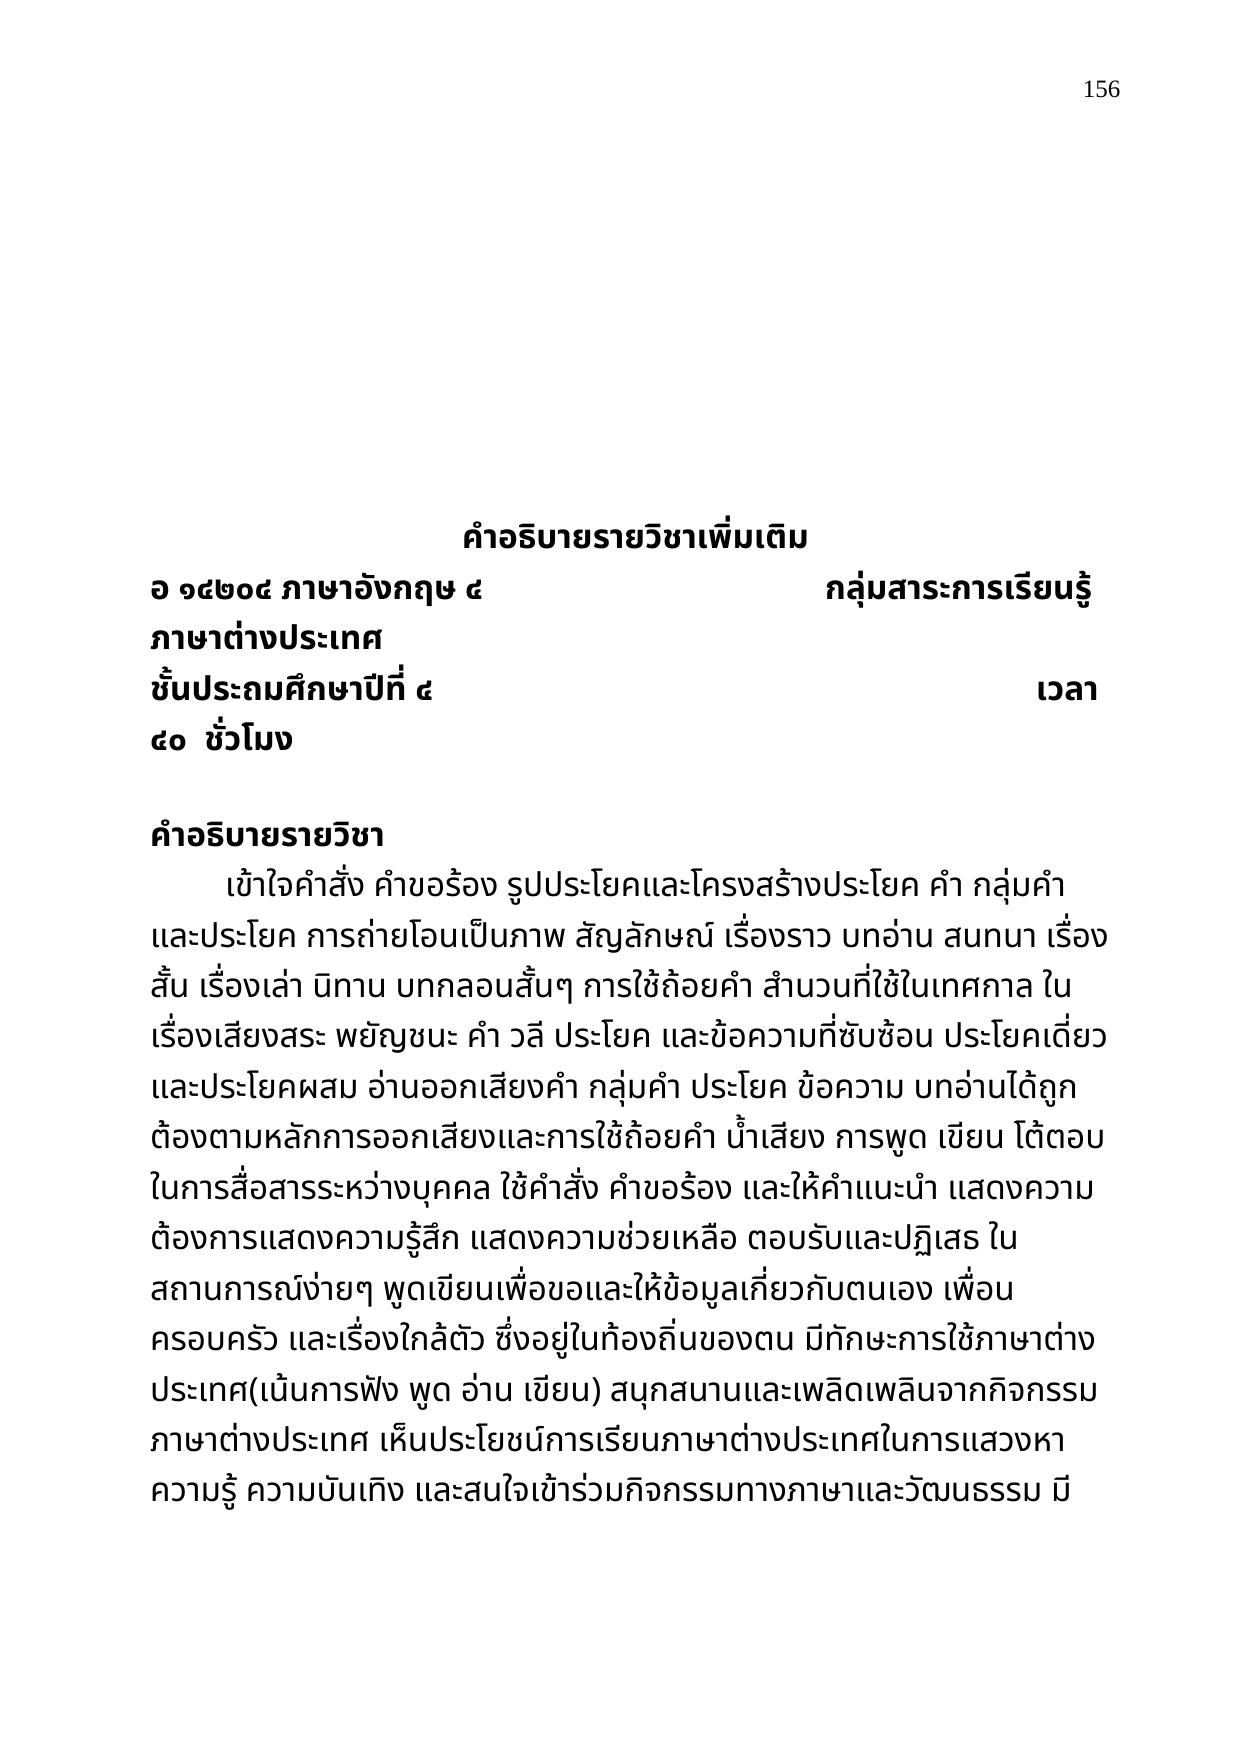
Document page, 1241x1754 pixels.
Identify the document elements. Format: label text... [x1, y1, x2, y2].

text อ ๑๔๒๐๔ ภาษาอังกฤษ ๔ กลุ่มสาระการเรียนรู้ภาษาต่างประเทศ [150, 564, 1120, 664]
text ชั้นประถมศึกษาปีที่ ๔ เวลา ๔๐ ชั่วโมง [150, 664, 1120, 765]
text คำอธิบายรายวิชา [150, 811, 1120, 861]
text คำอธิบายรายวิชาเพิ่มเติม [150, 513, 1120, 564]
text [150, 861, 1120, 1517]
